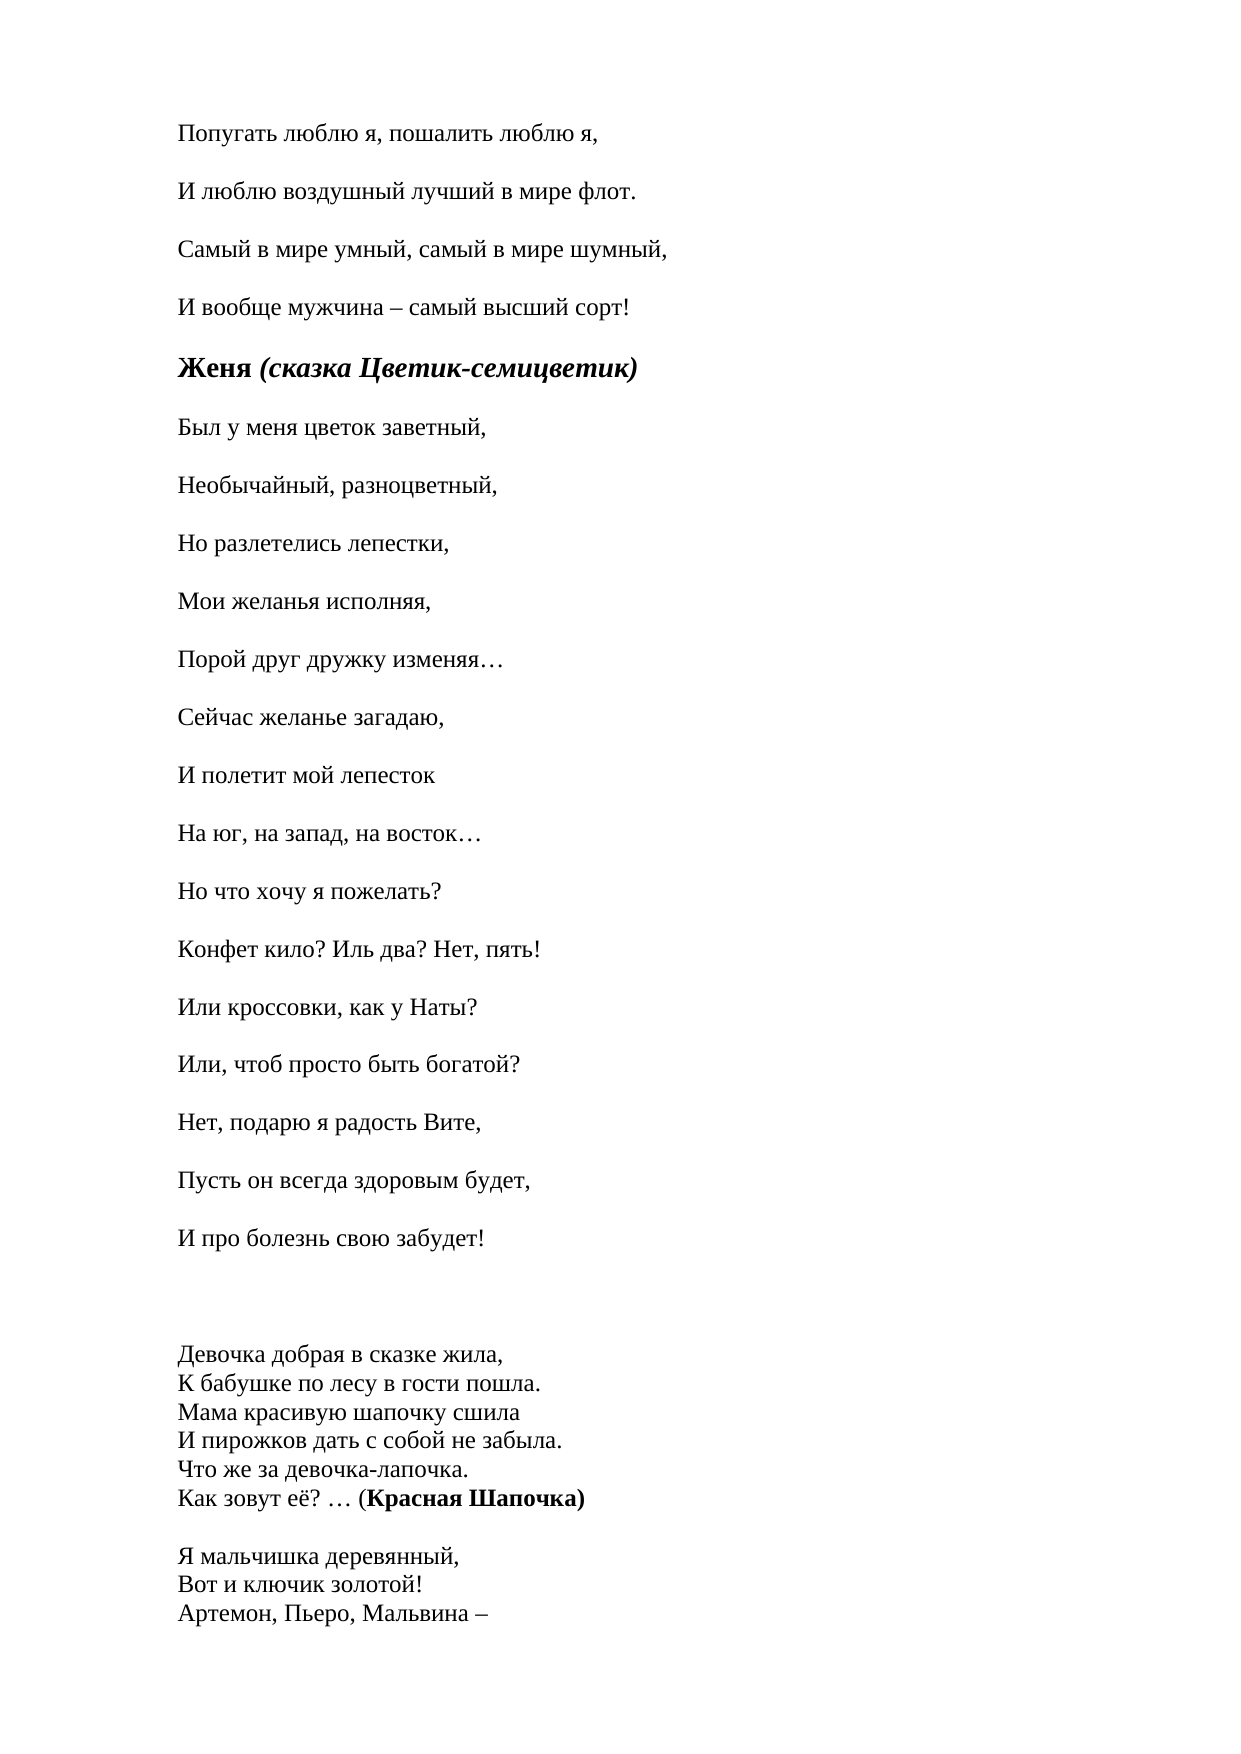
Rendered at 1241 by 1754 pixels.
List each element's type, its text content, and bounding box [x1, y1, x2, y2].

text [177, 1541, 1152, 1627]
text Нет, подарю я радость Вите, [177, 1107, 1152, 1136]
text И про болезнь свою забудет! [177, 1223, 1152, 1252]
text Женя (сказка Цветик-семицветик) [177, 350, 1152, 383]
text И вообще мужчина – самый высший сорт! [177, 292, 1152, 321]
text Был у меня цветок заветный, [177, 412, 1152, 441]
text Сейчас желанье загадаю, [177, 702, 1152, 731]
text И полетит мой лепесток [177, 760, 1152, 789]
text И люблю воздушный лучший в мире флот. [177, 176, 1152, 205]
text Мои желанья исполняя, [177, 586, 1152, 615]
text Девочка добрая в сказке жила, К бабушке по лесу в гости пошла. Мама красивую шапочку сшила И пирожков дать с собой не забыла. Что же за девочка-лапочка. Как зовут её? … (Красная Шапочка) [177, 1339, 1152, 1512]
text Самый в мире умный, самый в мире шумный, [177, 234, 1152, 263]
text Но разлетелись лепестки, [177, 528, 1152, 557]
text Необычайный, разноцветный, [177, 470, 1152, 499]
text Конфет кило? Иль два? Нет, пять! [177, 934, 1152, 962]
text Или кроссовки, как у Наты? [177, 992, 1152, 1020]
text Но что хочу я пожелать? [177, 876, 1152, 904]
text Или, чтоб просто быть богатой? [177, 1049, 1152, 1078]
text Попугать люблю я, пошалить люблю я, [177, 118, 1152, 147]
text На юг, на запад, на восток… [177, 818, 1152, 847]
text Порой друг дружку изменяя… [177, 644, 1152, 673]
text Пусть он всегда здоровым будет, [177, 1165, 1152, 1194]
